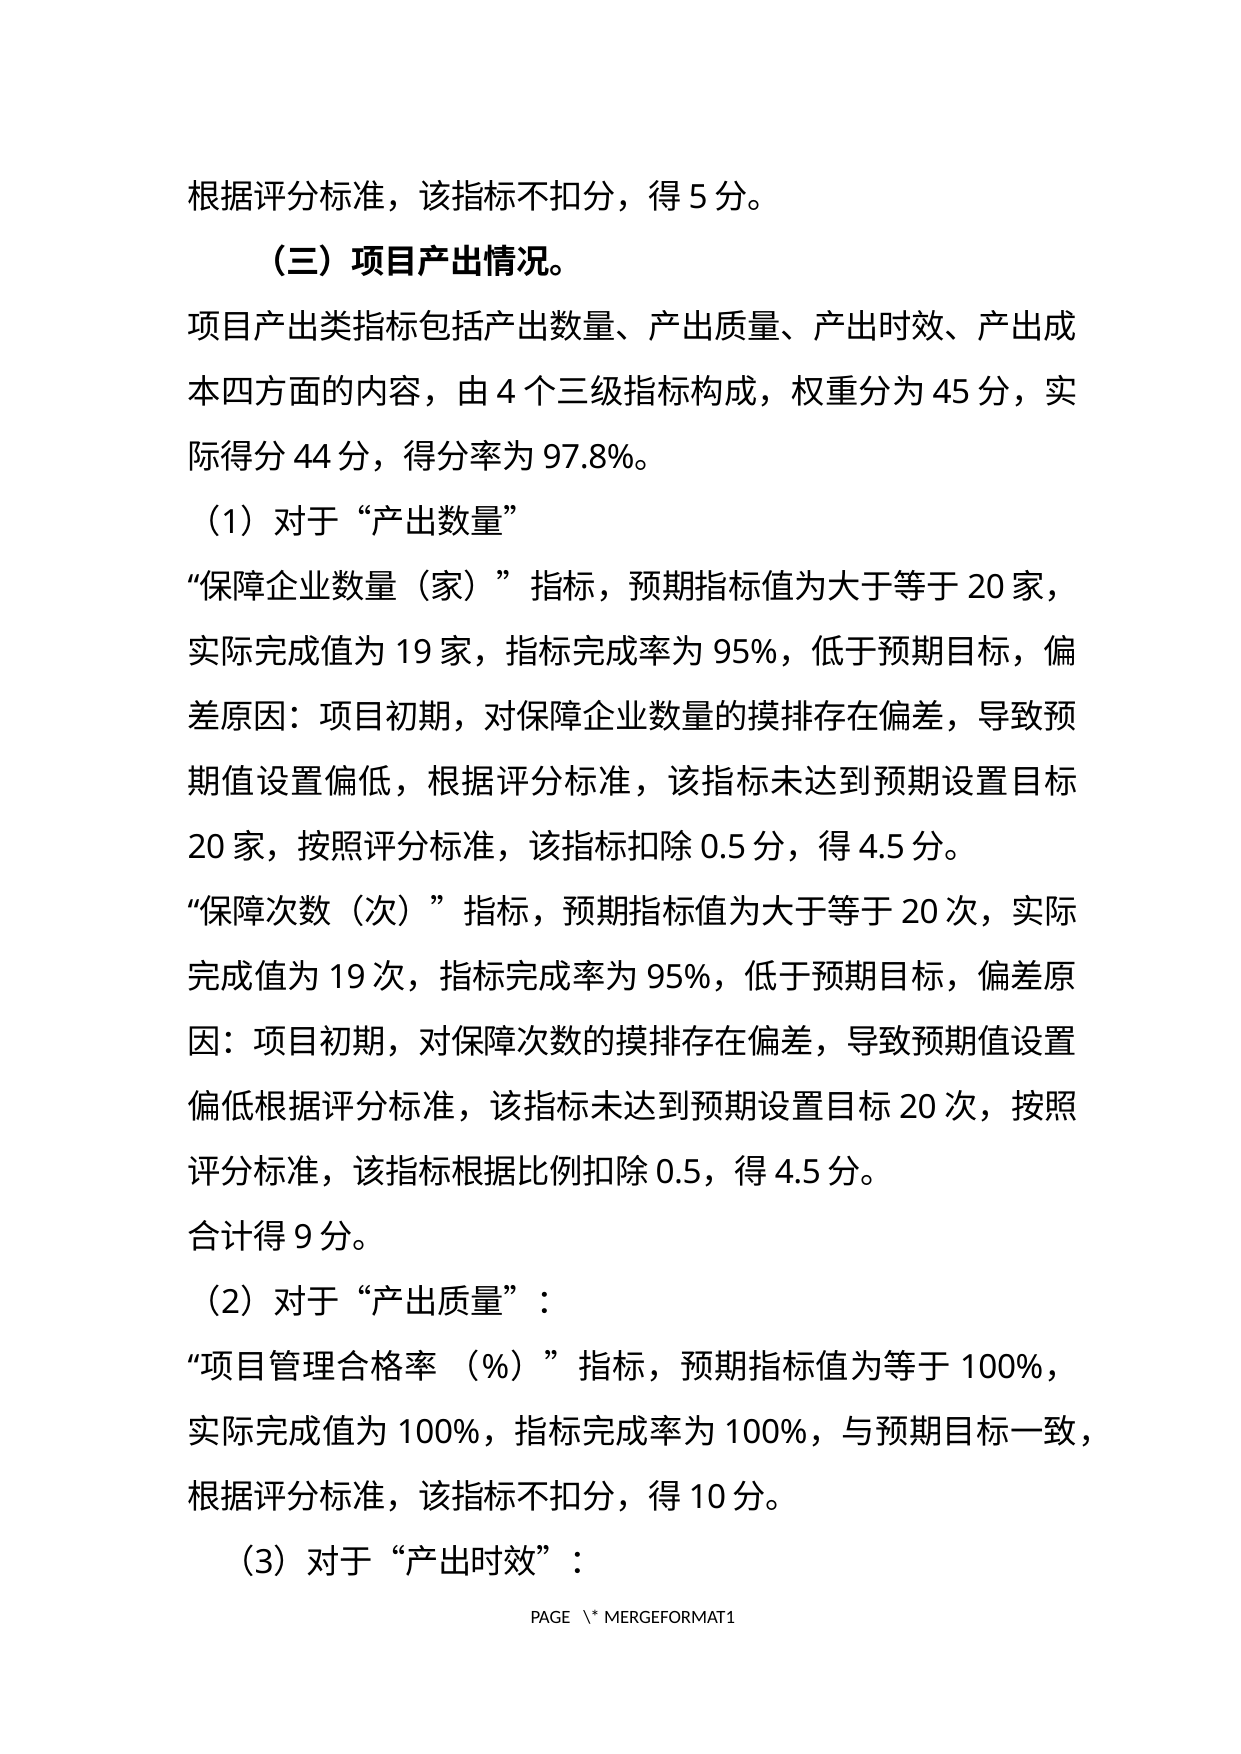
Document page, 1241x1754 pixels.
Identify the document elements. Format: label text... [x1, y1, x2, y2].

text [187, 162, 1078, 227]
text （三）项目产出情况。 [187, 227, 1078, 292]
